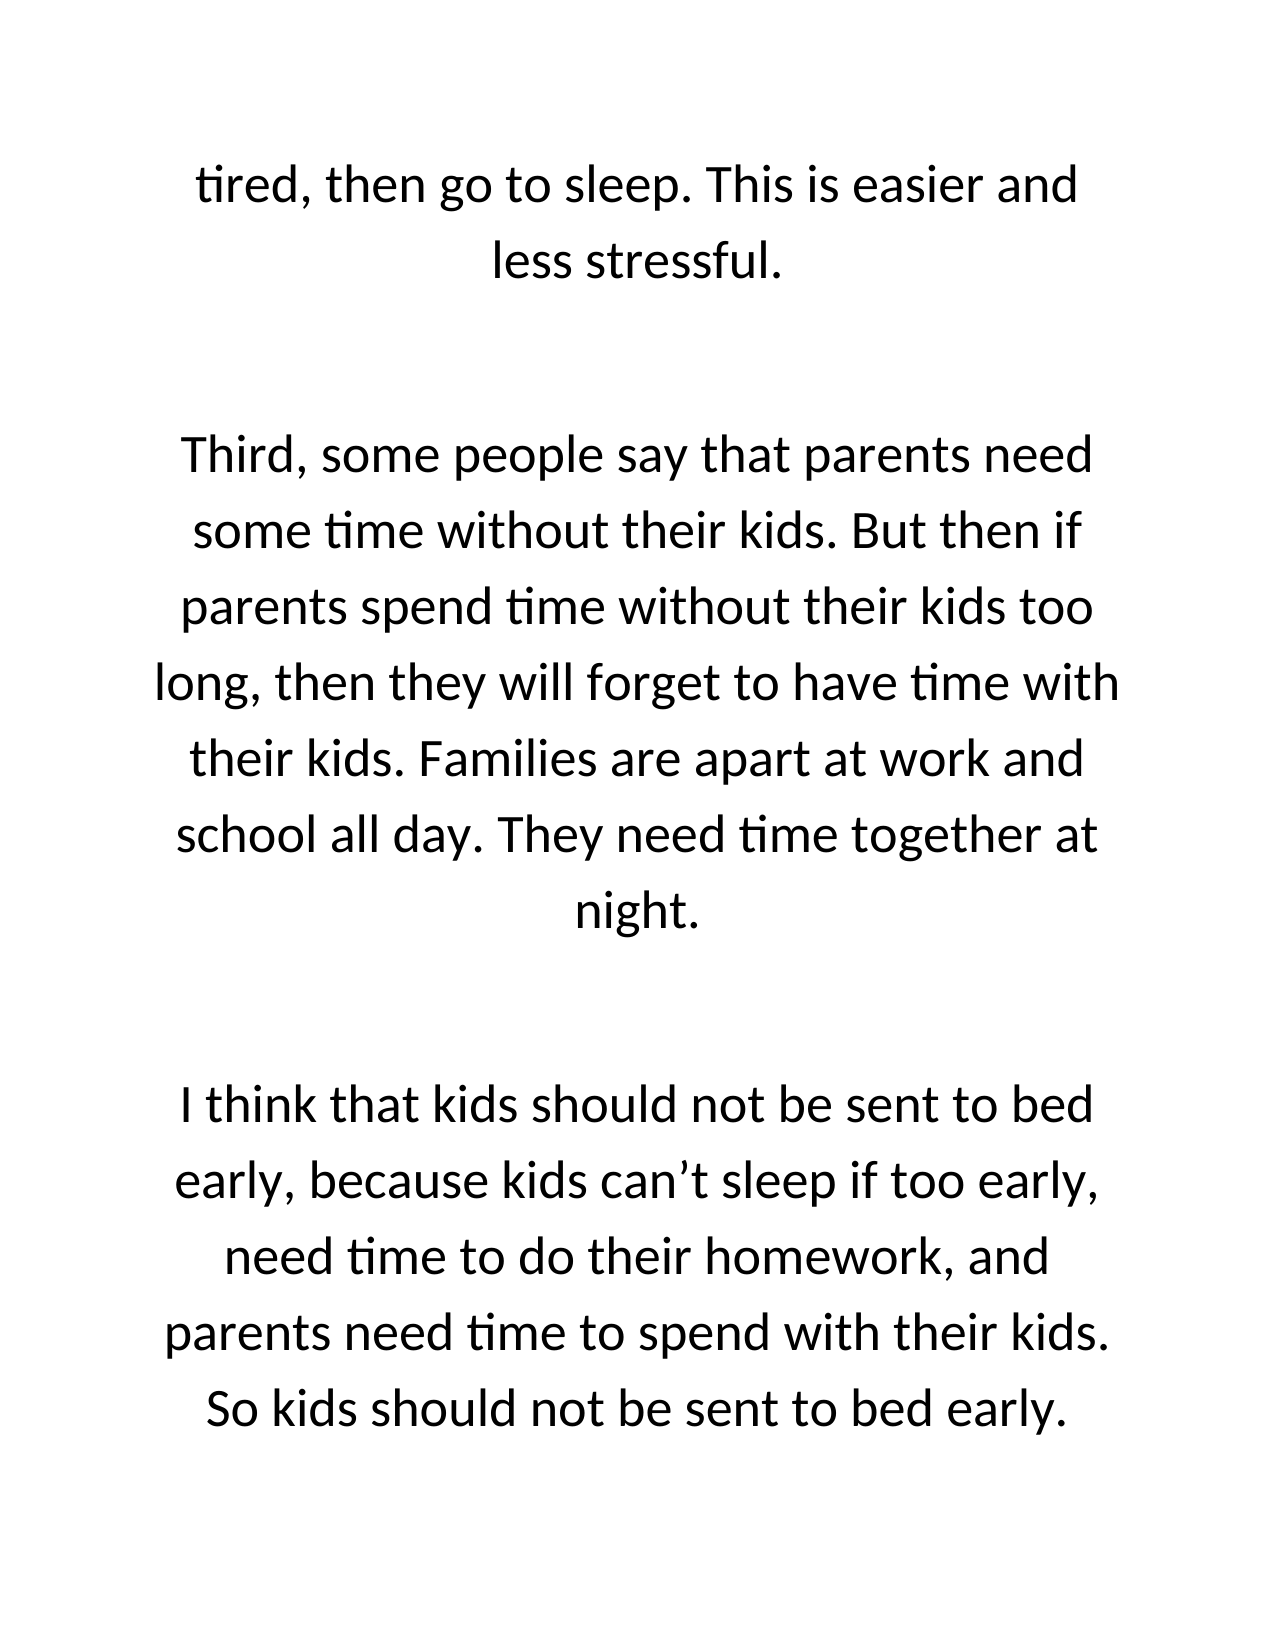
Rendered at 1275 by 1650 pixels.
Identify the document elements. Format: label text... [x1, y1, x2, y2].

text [150, 150, 1125, 292]
text Third, some people say that parents need some time without their kids. But then if parents spend time without their kids too long, then they will forget to have time with their kids. Families are apart at work and school all day. They need time together at night. [150, 420, 1125, 942]
text I think that kids should not be sent to bed early, because kids can’t sleep if too early, need time to do their homework, and parents need time to spend with their kids. So kids should not be sent to bed early. [150, 1070, 1125, 1440]
